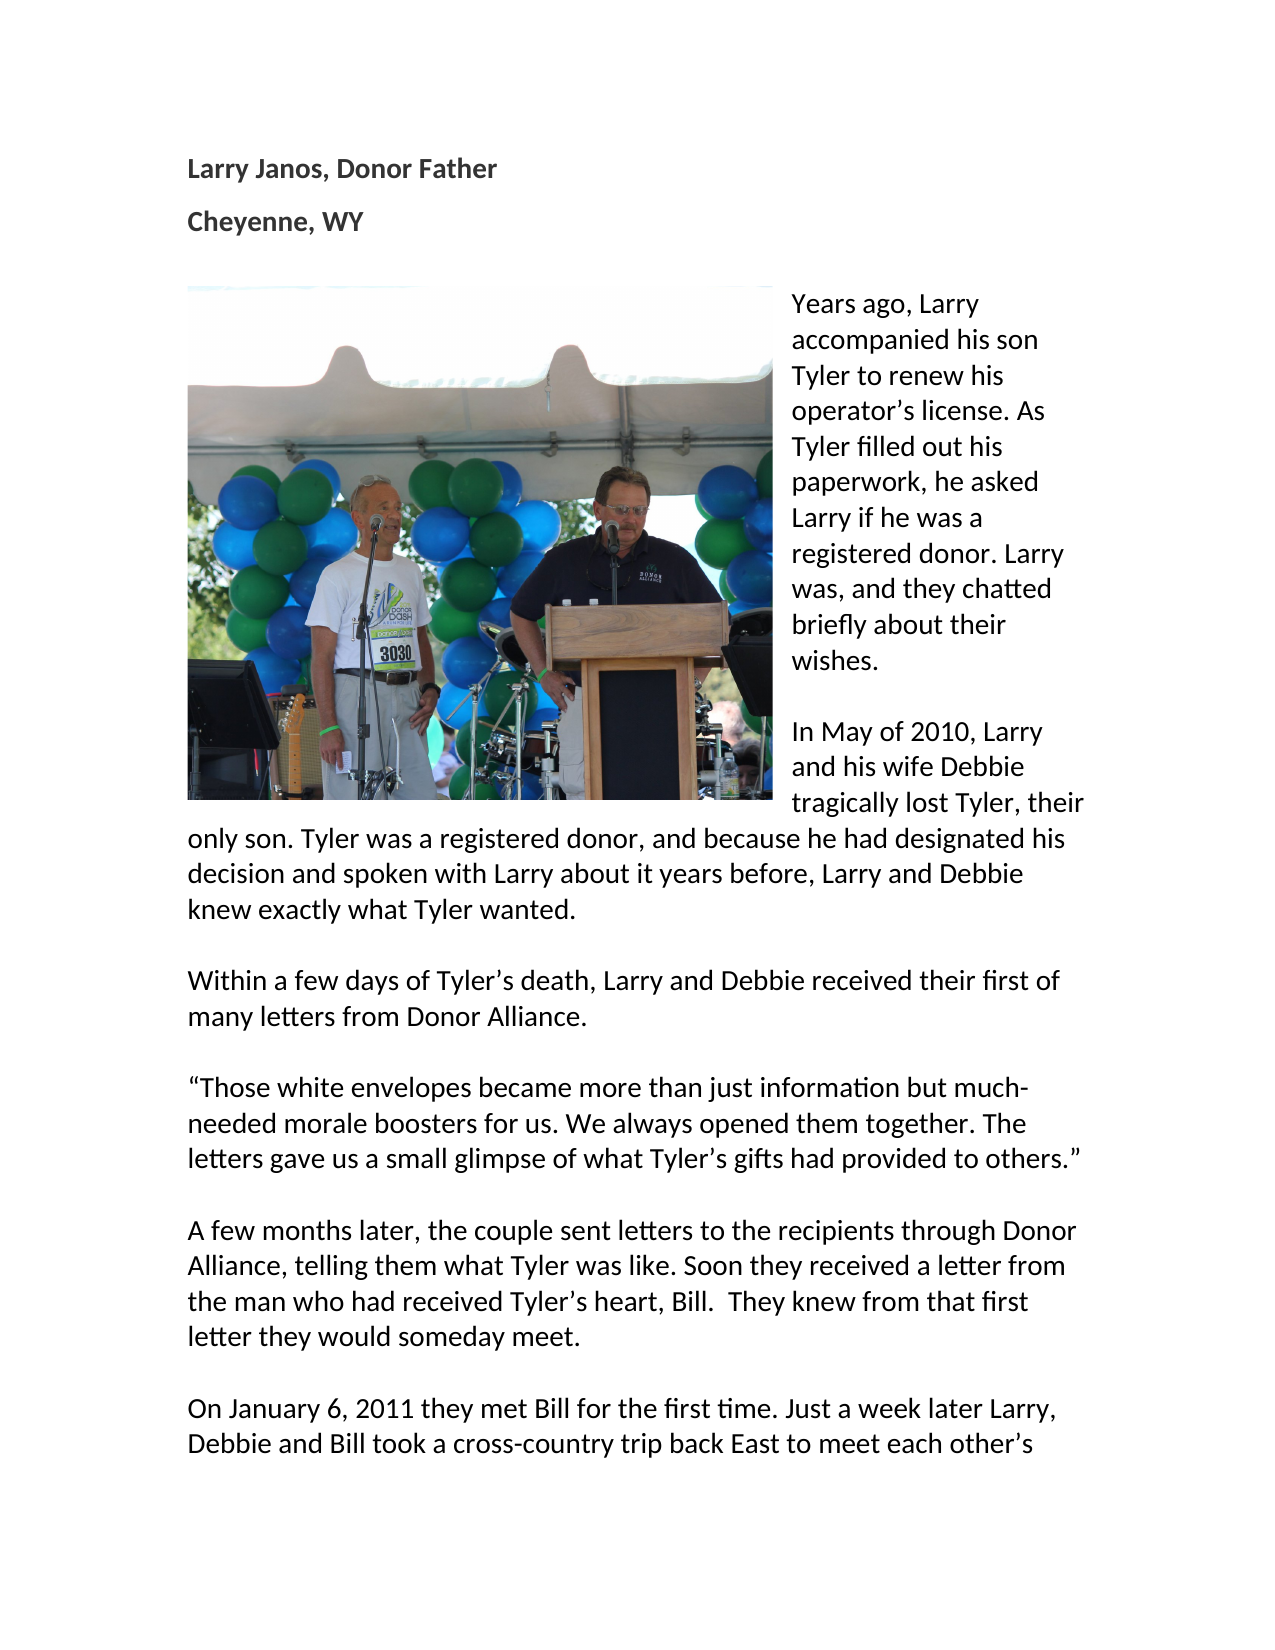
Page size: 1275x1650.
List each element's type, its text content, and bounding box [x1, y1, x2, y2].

text Within a few days of Tyler’s death, Larry and Debbie received their first of many letters from Donor Alliance. [187, 962, 1087, 1033]
text Cheyenne, WY [187, 203, 1087, 239]
text In May of 2010, Larry and his wife Debbie tragically lost Tyler, their only son. Tyler was a registered donor, and because he had designated his decision and spoken with Larry about it years before, Larry and Debbie knew exactly what Tyler wanted. [187, 713, 1087, 927]
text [187, 1390, 1087, 1461]
text Larry Janos, Donor Father [187, 150, 1087, 186]
text “Those white envelopes became more than just information but much-needed morale boosters for us. We always opened them together. The letters gave us a small glimpse of what Tyler’s gifts had provided to others.” [187, 1069, 1087, 1176]
picture [187, 286, 773, 800]
text Years ago, Larry accompanied his son Tyler to renew his operator’s license. As Tyler filled out his paperwork, he asked Larry if he was a registered donor. Larry was, and they chatted briefly about their wishes. [187, 285, 1087, 677]
text A few months later, the couple sent letters to the recipients through Donor Alliance, telling them what Tyler was like. Soon they received a letter from the man who had received Tyler’s heart, Bill. They knew from that first letter they would someday meet. [187, 1212, 1087, 1354]
